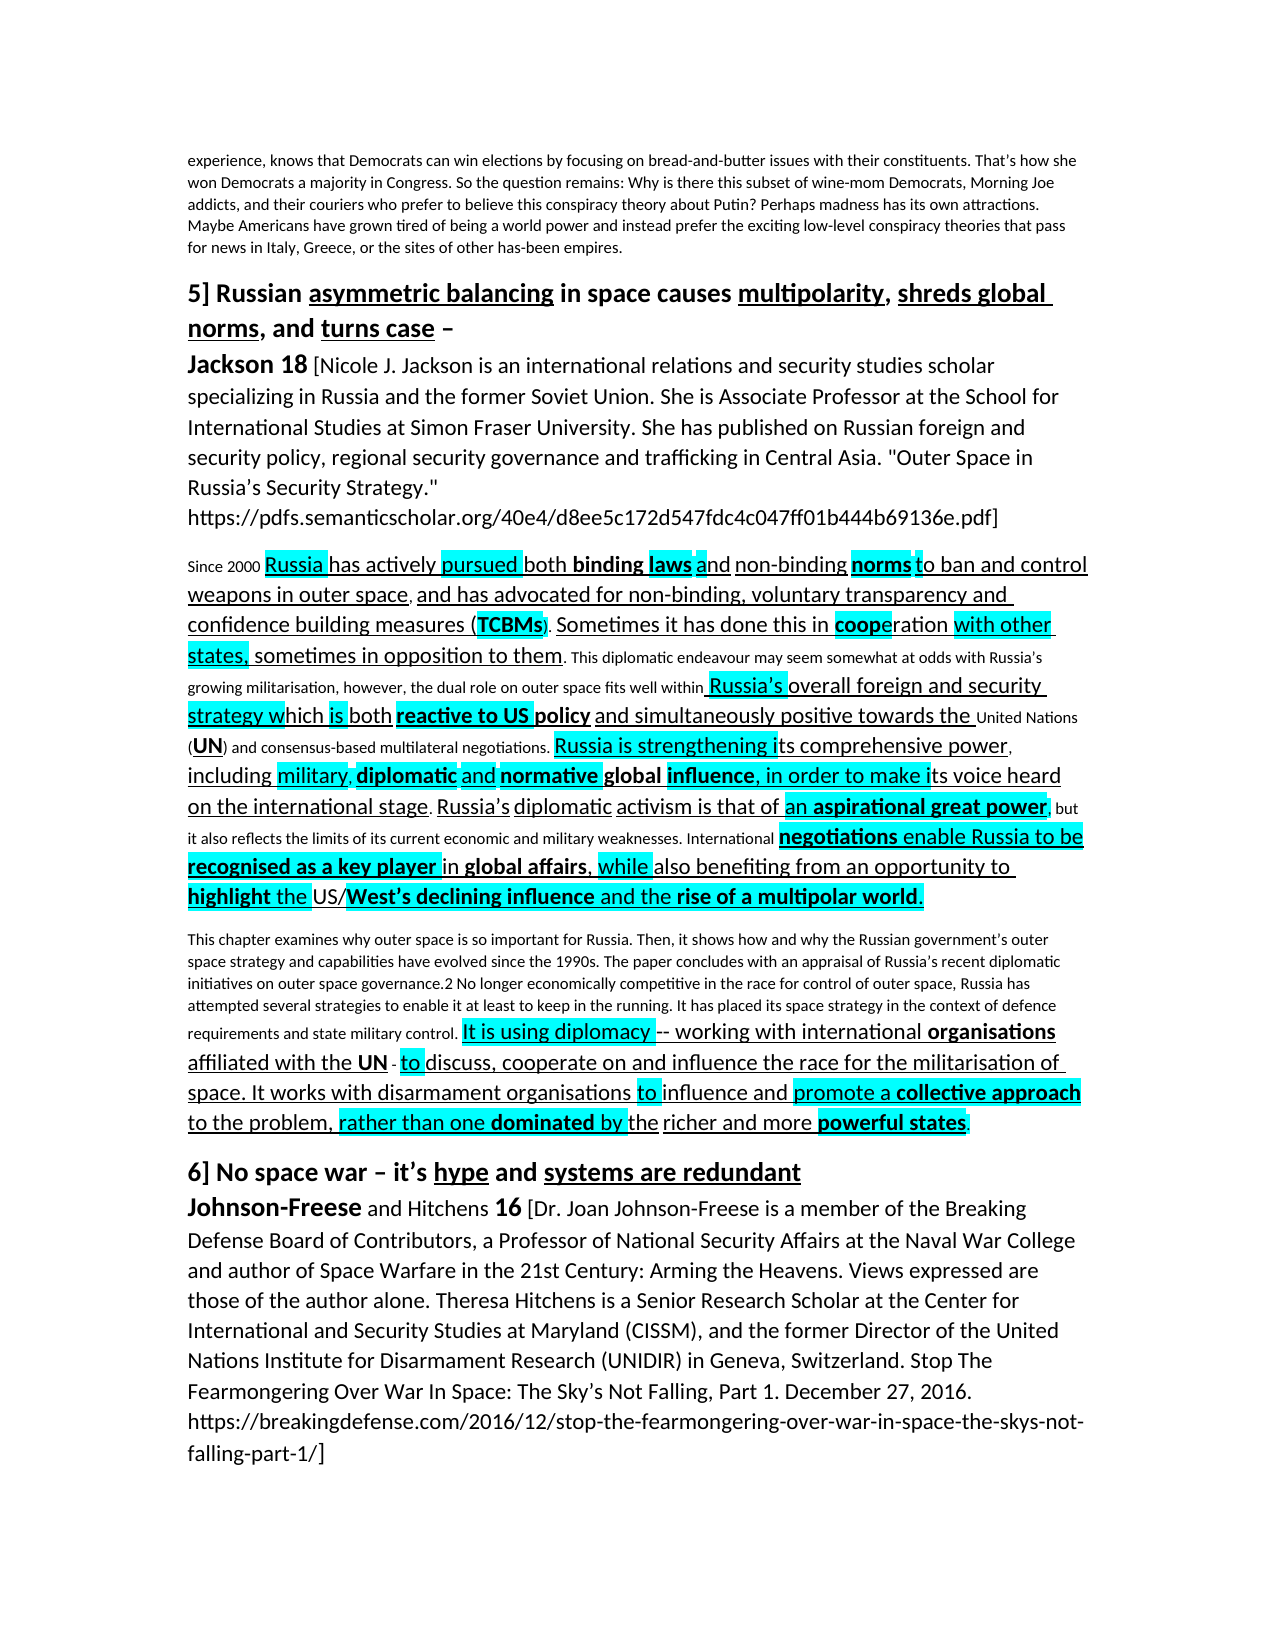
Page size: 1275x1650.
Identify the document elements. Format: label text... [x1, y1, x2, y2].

text Johnson-Freese and Hitchens 16 [Dr. Joan Johnson-Freese is a member of the Breaking Defense Board of Contributors, a Professor of National Security Affairs at the Naval War College and author of Space Warfare in the 21st Century: Arming the Heavens. Views expressed are those of the author alone. Theresa Hitchens is a Senior Research Scholar at the Center for International and Security Studies at Maryland (CISSM), and the former Director of the United Nations Institute for Disarmament Research (UNIDIR) in Geneva, Switzerland. Stop The Fearmongering Over War In Space: The Sky’s Not Falling, Part 1. December 27, 2016. https://breakingdefense.com/2016/12/stop-the-fearmongering-over-war-in-space-the-skys-not-falling-part-1/] [187, 1191, 1087, 1468]
subtitle 5] Russian asymmetric balancing in space causes multipolarity, shreds global norms, and turns case – [187, 276, 1087, 345]
text This chapter examines why outer space is so important for Russia. Then, it shows how and why the Russian government’s outer space strategy and capabilities have evolved since the 1990s. The paper concludes with an appraisal of Russia’s recent diplomatic initiatives on outer space governance.2 No longer economically competitive in the race for control of outer space, Russia has attempted several strategies to enable it at least to keep in the running. It has placed its space strategy in the context of defence requirements and state military control. It is using diplomacy -- working with international organisations affiliated with the UN - to discuss, cooperate on and influence the race for the militarisation of space. It works with disarmament organisations to influence and promote a collective approach to the problem, rather than one dominated by the richer and more powerful states. [187, 929, 1087, 1136]
text Since 2000 Russia has actively pursued both binding laws and non-binding norms to ban and control weapons in outer space, and has advocated for non-binding, voluntary transparency and confidence building measures (TCBMs). Sometimes it has done this in cooperation with other states, sometimes in opposition to them. This diplomatic endeavour may seem somewhat at odds with Russia’s growing militarisation, however, the dual role on outer space fits well within Russia’s overall foreign and security strategy which is both reactive to US policy and simultaneously positive towards the United Nations (UN) and consensus-based multilateral negotiations. Russia is strengthening its comprehensive power, including military, diplomatic and normative global influence, in order to make its voice heard on the international stage. Russia’s diplomatic activism is that of an aspirational great power, but it also reflects the limits of its current economic and military weaknesses. International negotiations enable Russia to be recognised as a key player in global affairs, while also benefiting from an opportunity to highlight the US/West’s declining influence and the rise of a multipolar world. [187, 550, 1087, 911]
text Jackson 18 [Nicole J. Jackson is an international relations and security studies scholar specializing in Russia and the former Soviet Union. She is Associate Professor at the School for International Studies at Simon Fraser University. She has published on Russian foreign and security policy, regional security governance and trafficking in Central Asia. "Outer Space in Russia’s Security Strategy." https://pdfs.semanticscholar.org/40e4/d8ee5c172d547fdc4c047ff01b444b69136e.pdf] [187, 347, 1087, 531]
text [187, 150, 1087, 258]
subtitle 6] No space war – it’s hype and systems are redundant [187, 1155, 1087, 1188]
